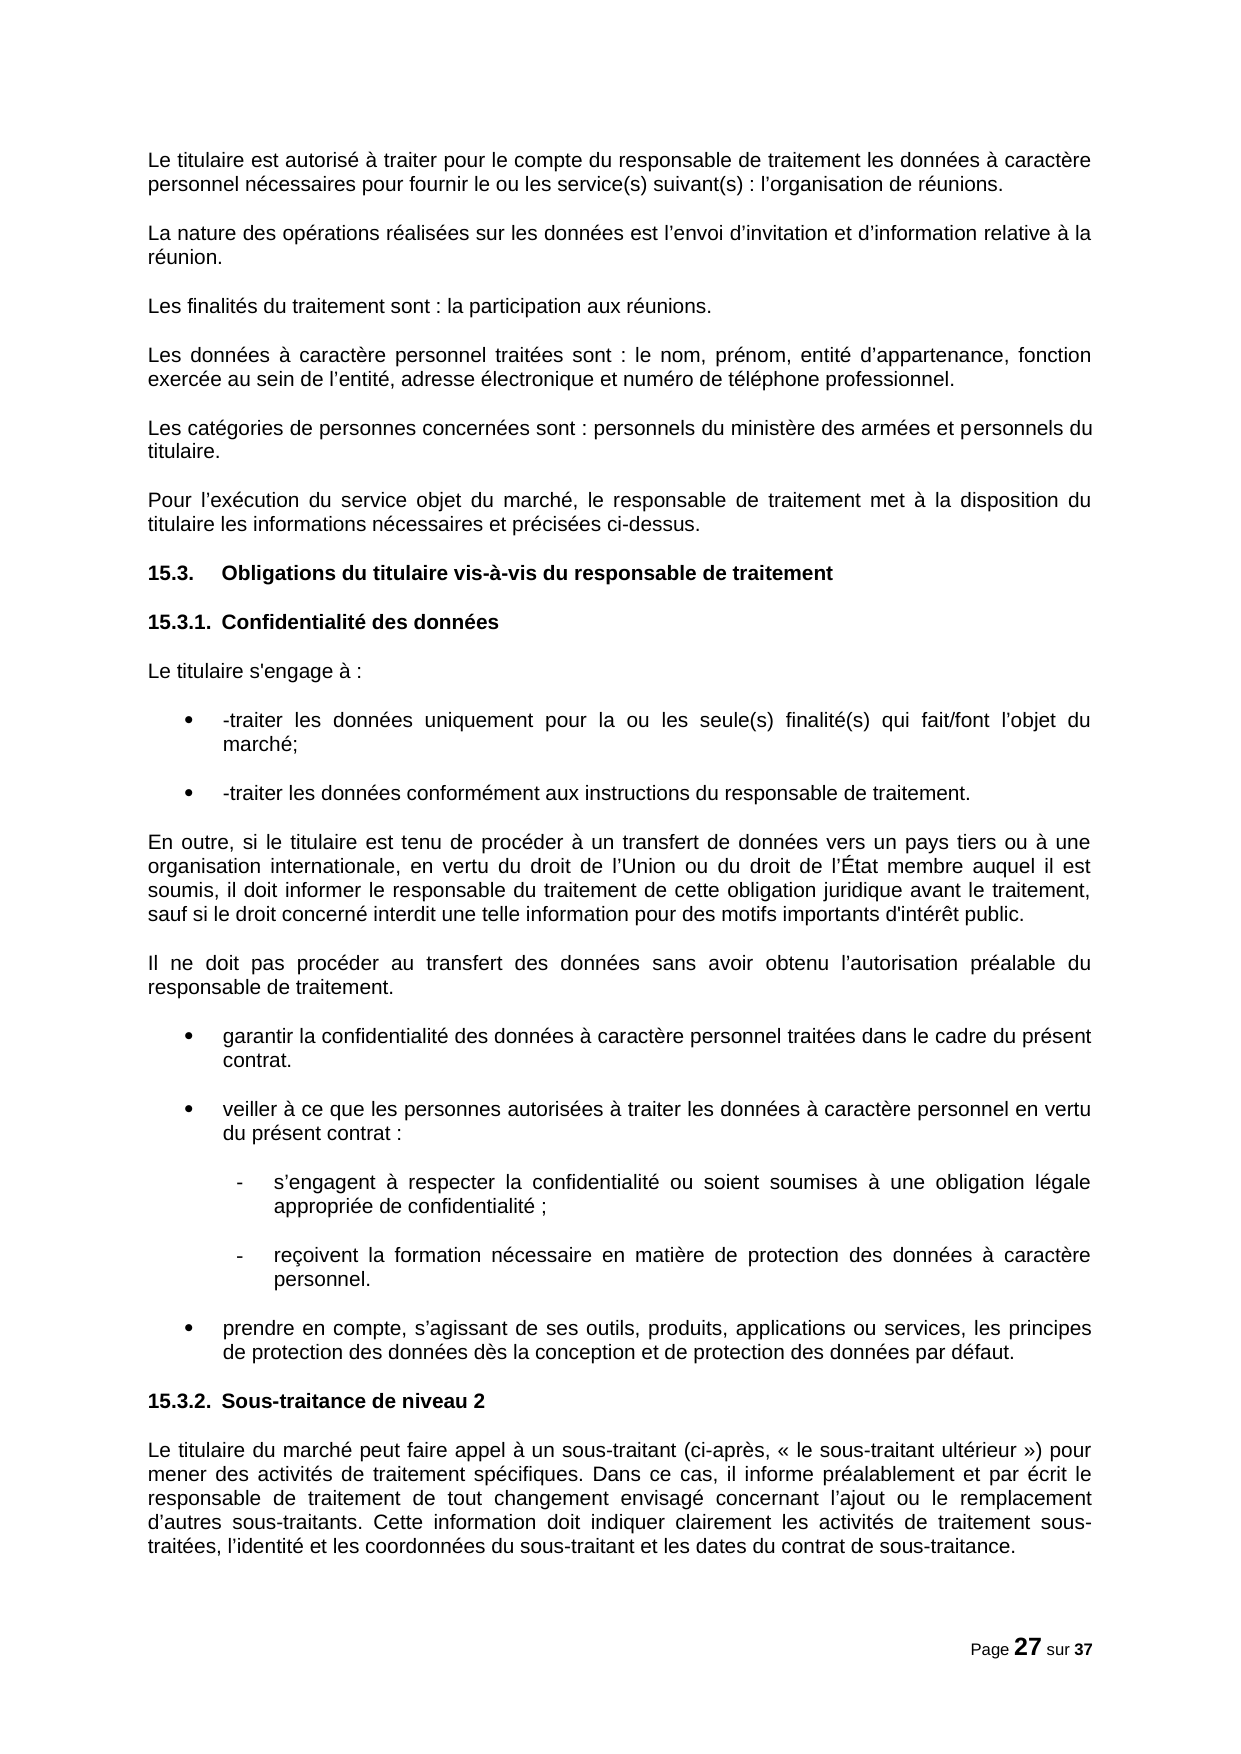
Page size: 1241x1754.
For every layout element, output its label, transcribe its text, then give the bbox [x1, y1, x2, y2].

title En outre, si le titulaire est tenu de procéder à un transfert de données vers un pays tiers ou à une organisation internationale, en vertu du droit de l’Union ou du droit de l’État membre auquel il est soumis, il doit informer le responsable du traitement de cette obligation juridique avant le traitement, sauf si le droit concerné interdit une telle information pour des motifs importants d'intérêt public. [148, 830, 1093, 926]
title Le titulaire du marché peut faire appel à un sous-traitant (ci-après, « le sous-traitant ultérieur ») pour mener des activités de traitement spécifiques. Dans ce cas, il informe préalablement et par écrit le responsable de traitement de tout changement envisagé concernant l’ajout ou le remplacement d’autres sous-traitants. Cette information doit indiquer clairement les activités de traitement sous-traitées, l’identité et les coordonnées du sous-traitant et les dates du contrat de sous-traitance. [148, 1438, 1093, 1558]
title Les finalités du traitement sont : la participation aux réunions. [148, 293, 1093, 317]
title Les catégories de personnes concernées sont : personnels du ministère des armées et personnels du titulaire. [148, 415, 1093, 463]
title Il ne doit pas procéder au transfert des données sans avoir obtenu l’autorisation préalable du responsable de traitement. [148, 951, 1093, 999]
title -traiter les données uniquement pour la ou les seule(s) finalité(s) qui fait/font l’objet du marché; [185, 708, 1093, 756]
title Pour l’exécution du service objet du marché, le responsable de traitement met à la disposition du titulaire les informations nécessaires et précisées ci-dessus. [148, 488, 1093, 536]
title Les données à caractère personnel traitées sont : le nom, prénom, entité d’appartenance, fonction exercée au sein de l’entité, adresse électronique et numéro de téléphone professionnel. [148, 342, 1093, 390]
title 15.3.2. Sous-traitance de niveau 2 [148, 1389, 1093, 1413]
title prendre en compte, s’agissant de ses outils, produits, applications ou services, les principes de protection des données dès la conception et de protection des données par défaut. [185, 1316, 1093, 1364]
title Le titulaire est autorisé à traiter pour le compte du responsable de traitement les données à caractère personnel nécessaires pour fournir le ou les service(s) suivant(s) : l’organisation de réunions. [148, 148, 1093, 196]
title s’engagent à respecter la confidentialité ou soient soumises à une obligation légale appropriée de confidentialité ; [236, 1170, 1093, 1218]
title Le titulaire s'engage à : [148, 659, 1093, 683]
title garantir la confidentialité des données à caractère personnel traitées dans le cadre du présent contrat. [185, 1024, 1093, 1072]
title La nature des opérations réalisées sur les données est l’envoi d’invitation et d’information relative à la réunion. [148, 221, 1093, 268]
title 15.3. Obligations du titulaire vis-à-vis du responsable de traitement [148, 561, 1093, 585]
title veiller à ce que les personnes autorisées à traiter les données à caractère personnel en vertu du présent contrat : [185, 1097, 1093, 1145]
title 15.3.1. Confidentialité des données [148, 610, 1093, 634]
title reçoivent la formation nécessaire en matière de protection des données à caractère personnel. [236, 1243, 1093, 1291]
title -traiter les données conformément aux instructions du responsable de traitement. [185, 781, 1093, 805]
